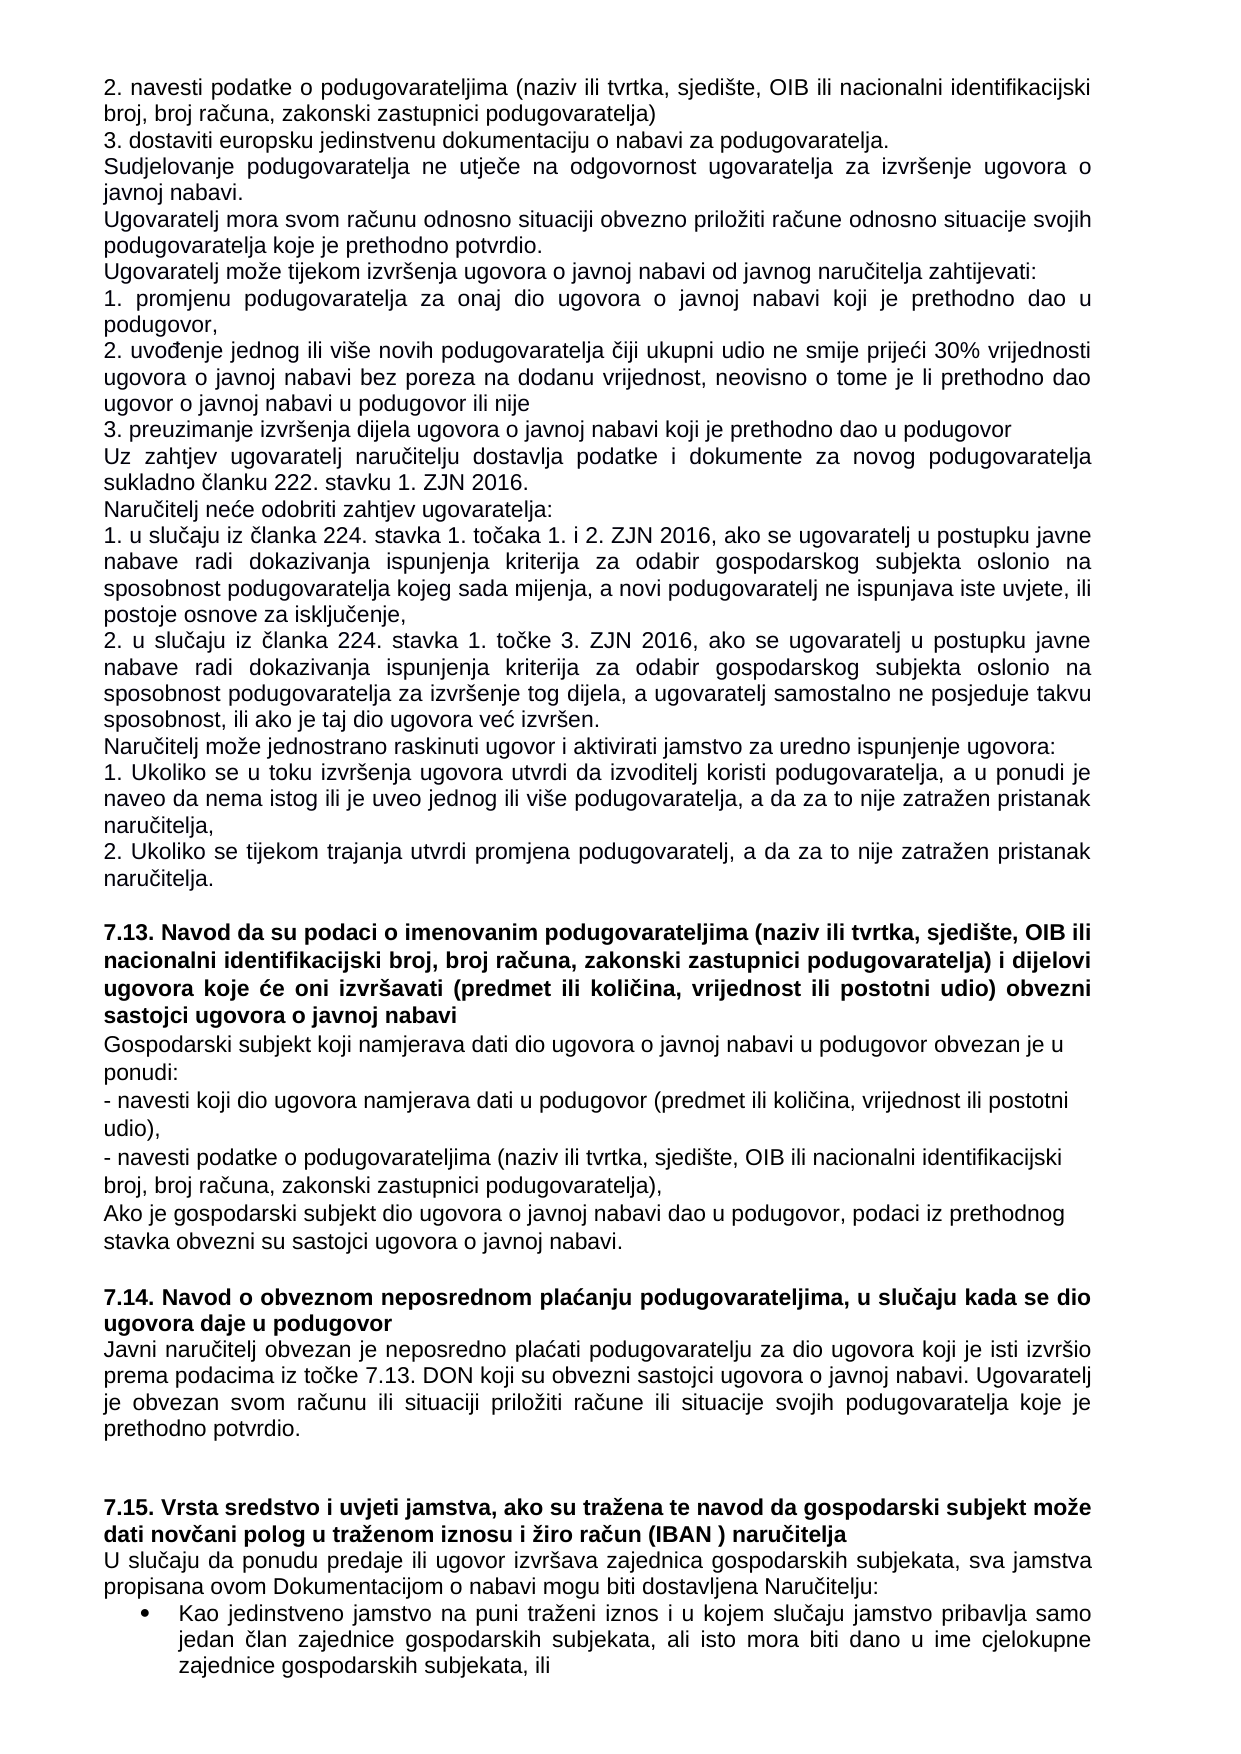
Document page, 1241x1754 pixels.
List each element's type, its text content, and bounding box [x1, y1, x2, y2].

text Sudjelovanje podugovaratelja ne utječe na odgovornost ugovaratelja za izvršenje ugovora o javnoj nabavi. [103, 153, 1092, 206]
text Naručitelj može jednostrano raskinuti ugovor i aktivirati jamstvo za uredno ispunjenje ugovora: [103, 733, 1092, 759]
text 7.13. Navod da su podaci o imenovanim podugovarateljima (naziv ili tvrtka, sjedište, OIB ili nacionalni identifikacijski broj, broj računa, zakonski zastupnici podugovaratelja) i dijelovi ugovora koje će oni izvršavati (predmet ili količina, vrijednost ili postotni udio) obvezni sastojci ugovora o javnoj nabavi [103, 917, 1092, 1029]
text Ako je gospodarski subjekt dio ugovora o javnoj nabavi dao u podugovor, podaci iz prethodnog stavka obvezni su sastojci ugovora o javnoj nabavi. [103, 1198, 1092, 1255]
text Javni naručitelj obvezan je neposredno plaćati podugovaratelju za dio ugovora koji je isti izvršio prema podacima iz točke 7.13. DON koji su obvezni sastojci ugovora o javnoj nabavi. Ugovaratelj je obvezan svom računu ili situaciji priložiti račune ili situacije svojih podugovaratelja koje je prethodno potvrdio. [103, 1336, 1092, 1442]
text - navesti koji dio ugovora namjerava dati u podugovor (predmet ili količina, vrijednost ili postotni udio), [103, 1085, 1092, 1142]
text Naručitelj neće odobriti zahtjev ugovaratelja: [103, 496, 1092, 522]
list Kao jedinstveno jamstvo na puni traženi iznos i u kojem slučaju jamstvo pribavlja samo jedan član zajednice gospodarskih subjekata, ali isto mora biti dano u ime cjelokupne zajednice gospodarskih subjekata, ili [141, 1600, 1092, 1679]
text 2. navesti podatke o podugovarateljima (naziv ili tvrtka, sjedište, OIB ili nacionalni identifikacijski broj, broj računa, zakonski zastupnici podugovaratelja) [103, 74, 1092, 127]
text 3. dostaviti europsku jedinstvenu dokumentaciju o nabavi za podugovaratelja. [103, 127, 1092, 153]
text 7.14. Navod o obveznom neposrednom plaćanju podugovarateljima, u slučaju kada se dio ugovora daje u podugovor [103, 1283, 1092, 1336]
text 2. Ukoliko se tijekom trajanja utvrdi promjena podugovaratelj, a da za to nije zatražen pristanak naručitelja. [103, 838, 1092, 891]
text 1. promjenu podugovaratelja za onaj dio ugovora o javnoj nabavi koji je prethodno dao u podugovor, [103, 285, 1092, 337]
text U slučaju da ponudu predaje ili ugovor izvršava zajednica gospodarskih subjekata, sva jamstva propisana ovom Dokumentacijom o nabavi mogu biti dostavljena Naručitelju: [103, 1547, 1092, 1600]
text Ugovaratelj mora svom računu odnosno situaciji obvezno priložiti račune odnosno situacije svojih podugovaratelja koje je prethodno potvrdio. [103, 206, 1092, 258]
text 7.15. Vrsta sredstvo i uvjeti jamstva, ako su tražena te navod da gospodarski subjekt može dati novčani polog u traženom iznosu i žiro račun (IBAN ) naručitelja [103, 1494, 1092, 1547]
text 2. uvođenje jednog ili više novih podugovaratelja čiji ukupni udio ne smije prijeći 30% vrijednosti ugovora o javnoj nabavi bez poreza na dodanu vrijednost, neovisno o tome je li prethodno dao ugovor o javnoj nabavi u podugovor ili nije [103, 337, 1092, 416]
text Ugovaratelj može tijekom izvršenja ugovora o javnoj nabavi od javnog naručitelja zahtijevati: [103, 258, 1092, 285]
text Gospodarski subjekt koji namjerava dati dio ugovora o javnoj nabavi u podugovor obvezan je u ponudi: [103, 1029, 1092, 1085]
text 2. u slučaju iz članka 224. stavka 1. točke 3. ZJN 2016, ako se ugovaratelj u postupku javne nabave radi dokazivanja ispunjenja kriterija za odabir gospodarskog subjekta oslonio na sposobnost podugovaratelja za izvršenje tog dijela, a ugovaratelj samostalno ne posjeduje takvu sposobnost, ili ako je taj dio ugovora već izvršen. [103, 627, 1092, 733]
text 3. preuzimanje izvršenja dijela ugovora o javnoj nabavi koji je prethodno dao u podugovor [103, 416, 1092, 443]
text Uz zahtjev ugovaratelj naručitelju dostavlja podatke i dokumente za novog podugovaratelja sukladno članku 222. stavku 1. ZJN 2016. [103, 443, 1092, 496]
text - navesti podatke o podugovarateljima (naziv ili tvrtka, sjedište, OIB ili nacionalni identifikacijski broj, broj računa, zakonski zastupnici podugovaratelja), [103, 1142, 1092, 1198]
text 1. u slučaju iz članka 224. stavka 1. točaka 1. i 2. ZJN 2016, ako se ugovaratelj u postupku javne nabave radi dokazivanja ispunjenja kriterija za odabir gospodarskog subjekta oslonio na sposobnost podugovaratelja kojeg sada mijenja, a novi podugovaratelj ne ispunjava iste uvjete, ili postoje osnove za isključenje, [103, 522, 1092, 627]
text 1. Ukoliko se u toku izvršenja ugovora utvrdi da izvoditelj koristi podugovaratelja, a u ponudi je naveo da nema istog ili je uveo jednog ili više podugovaratelja, a da za to nije zatražen pristanak naručitelja, [103, 759, 1092, 838]
